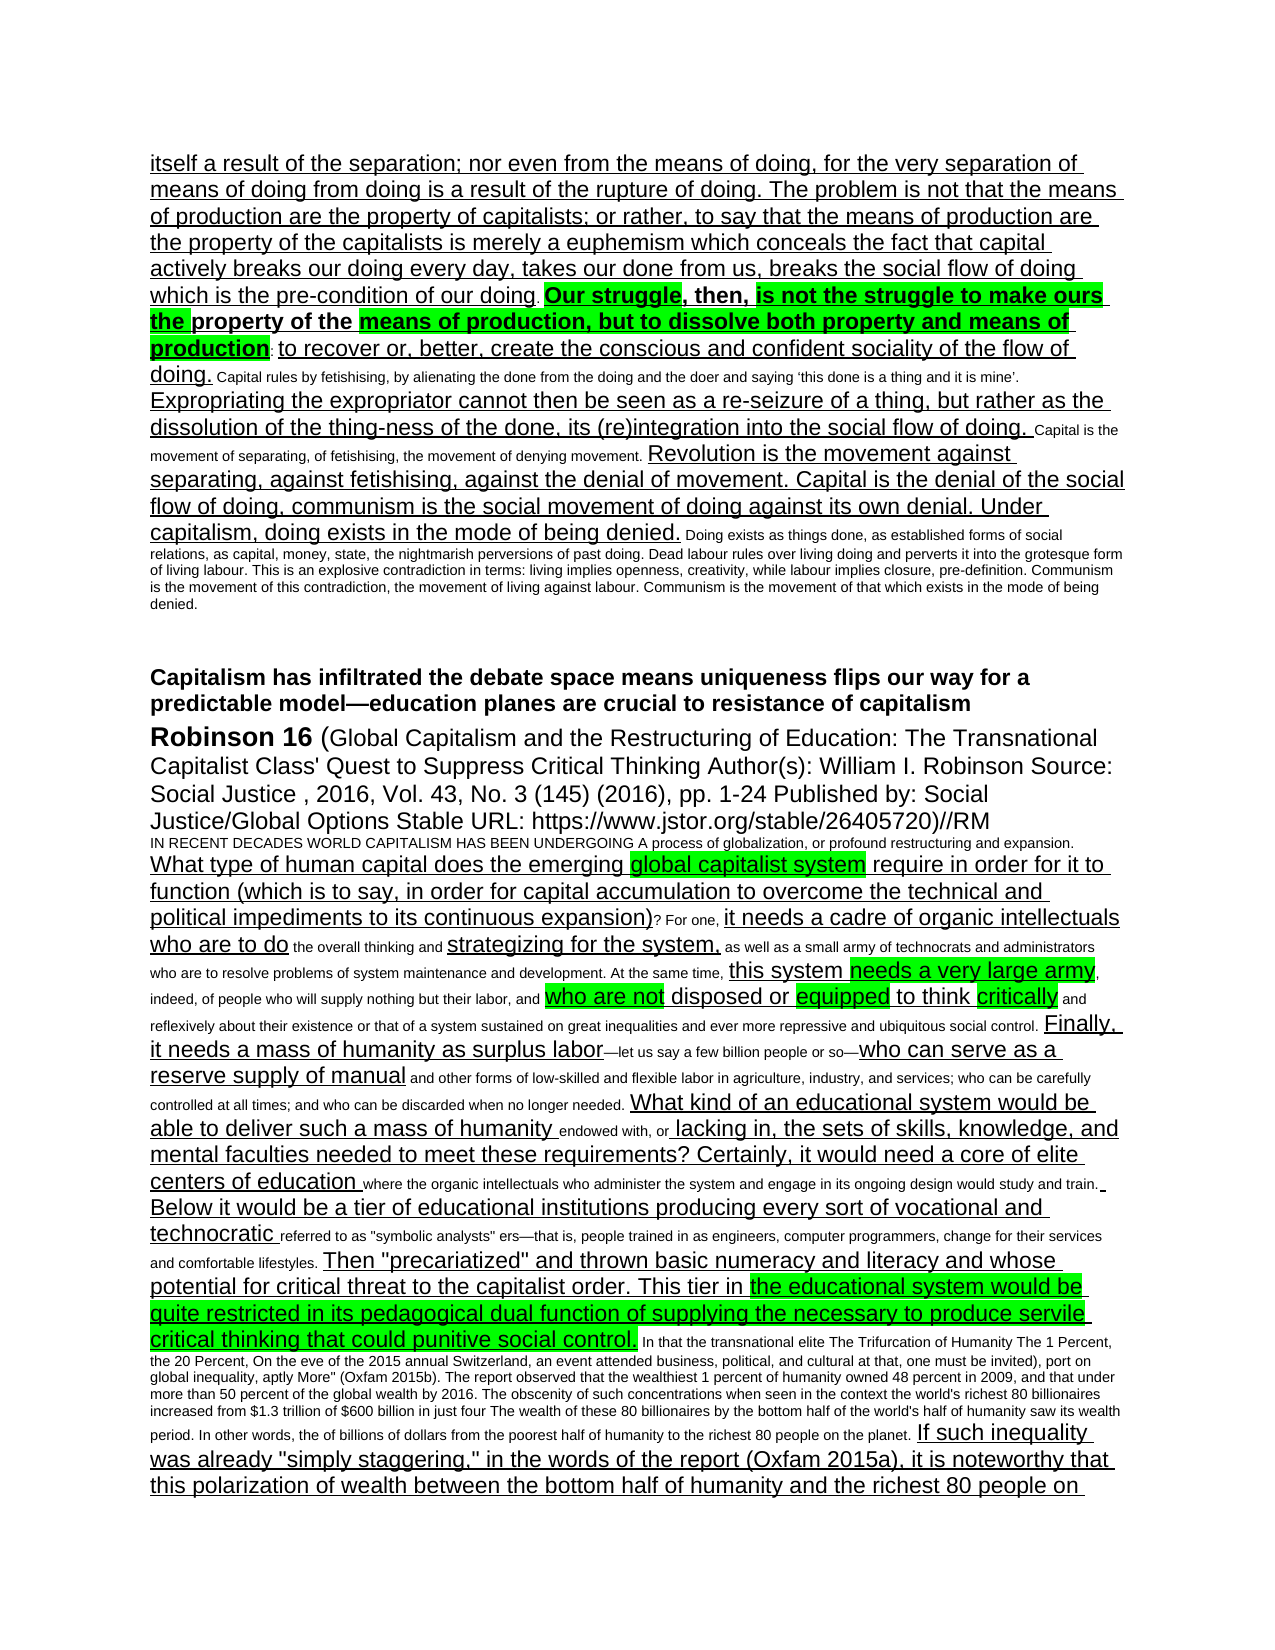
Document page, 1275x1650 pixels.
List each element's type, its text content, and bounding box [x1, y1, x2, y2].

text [150, 150, 1125, 489]
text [150, 835, 1125, 1498]
text Capitalism has infiltrated the debate space means uniqueness flips our way for a predictable model—education planes are crucial to resistance of capitalism [150, 664, 1125, 716]
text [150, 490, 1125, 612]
text Robinson 16 (Global Capitalism and the Restructuring of Education: The Transnational Capitalist Class' Quest to Suppress Critical Thinking Author(s): William I. Robinson Source: Social Justice , 2016, Vol. 43, No. 3 (145) (2016), pp. 1-24 Published by: Social Justice/Global Options Stable URL: https://www.jstor.org/stable/26405720)//RM [150, 721, 1125, 835]
